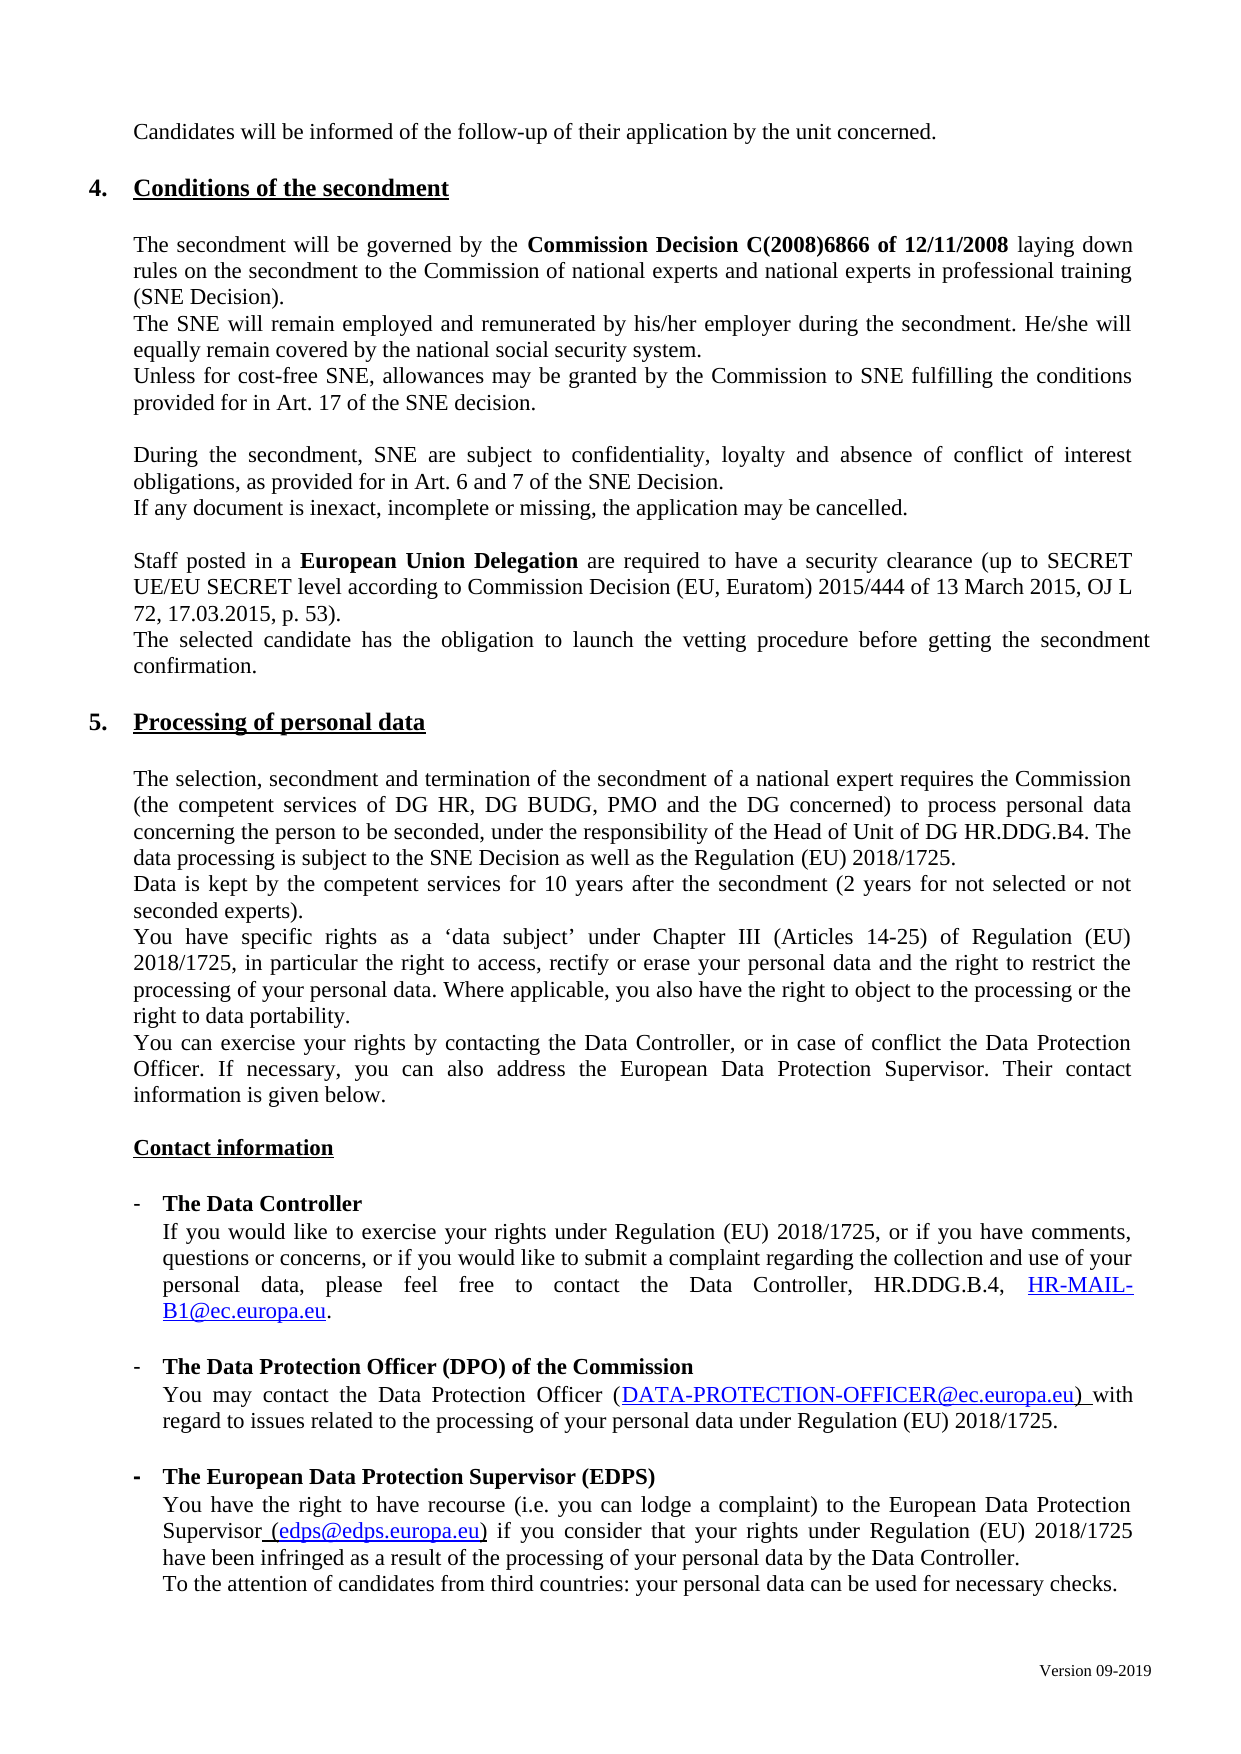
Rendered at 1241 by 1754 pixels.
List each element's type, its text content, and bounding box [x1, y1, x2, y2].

text 4. Conditions of the secondment [89, 173, 1152, 202]
text You have the right to have recourse (i.e. you can lodge a complaint) to the European Data Protection Supervisor (edps@edps.europa.eu) if you consider that your rights under Regulation (EU) 2018/1725 have been infringed as a result of the processing of your personal data by the Data Controller. [162, 1491, 1133, 1570]
list The Data Controller [133, 1187, 1133, 1218]
text The selected candidate has the obligation to launch the vetting procedure before getting the secondment confirmation. [133, 626, 1152, 679]
text Data is kept by the competent services for 10 years after the secondment (2 years for not selected or not seconded experts). [133, 870, 1133, 923]
text During the secondment, SNE are subject to confidentiality, loyalty and absence of conflict of interest obligations, as provided for in Art. 6 and 7 of the SNE Decision. [133, 442, 1133, 494]
text You can exercise your rights by contacting the Data Controller, or in case of conflict the Data Protection Officer. If necessary, you can also address the European Data Protection Supervisor. Their contact information is given below. [133, 1028, 1133, 1108]
text 5. Processing of personal data [89, 707, 1152, 736]
text You may contact the Data Protection Officer (DATA-PROTECTION-OFFICER@ec.europa.eu) with regard to issues related to the processing of your personal data under Regulation (EU) 2018/1725. [162, 1381, 1133, 1434]
text If you would like to exercise your rights under Regulation (EU) 2018/1725, or if you have comments, questions or concerns, or if you would like to submit a complaint regarding the collection and use of your personal data, please feel free to contact the Data Controller, HR.DDG.B.4, HR-MAIL-B1@ec.europa.eu. [162, 1218, 1133, 1323]
text Contact information [133, 1134, 1133, 1160]
text The selection, secondment and termination of the secondment of a national expert requires the Commission (the competent services of DG HR, DG BUDG, PMO and the DG concerned) to process personal data concerning the person to be seconded, under the responsibility of the Head of Unit of DG HR.DDG.B4. The data processing is subject to the SNE Decision as well as the Regulation (EU) 2018/1725. [133, 765, 1133, 870]
text The secondment will be governed by the Commission Decision C(2008)6866 of 12/11/2008 laying down rules on the secondment to the Commission of national experts and national experts in professional training (SNE Decision). [133, 231, 1133, 310]
list The European Data Protection Supervisor (EDPS) [133, 1460, 1133, 1491]
list The Data Protection Officer (DPO) of the Commission [133, 1350, 1133, 1381]
text You have specific rights as a ‘data subject’ under Chapter III (Articles 14-25) of Regulation (EU) 2018/1725, in particular the right to access, rectify or erase your personal data and the right to restrict the processing of your personal data. Where applicable, you also have the right to object to the processing or the right to data portability. [133, 923, 1133, 1028]
text If any document is inexact, incomplete or missing, the application may be cancelled. [133, 494, 1133, 521]
text The SNE will remain employed and remunerated by his/her employer during the secondment. He/she will equally remain covered by the national social security system. [133, 310, 1133, 362]
text Staff posted in a European Union Delegation are required to have a security clearance (up to SECRET UE/EU SECRET level according to Commission Decision (EU, Euratom) 2015/444 of 13 March 2015, OJ L 72, 17.03.2015, p. 53). [133, 547, 1133, 626]
text Candidates will be informed of the follow-up of their application by the unit concerned. [133, 118, 1152, 144]
text Unless for cost-free SNE, allowances may be granted by the Commission to SNE fulfilling the conditions provided for in Art. 17 of the SNE decision. [133, 362, 1133, 415]
text To the attention of candidates from third countries: your personal data can be used for necessary checks. [162, 1570, 1152, 1597]
